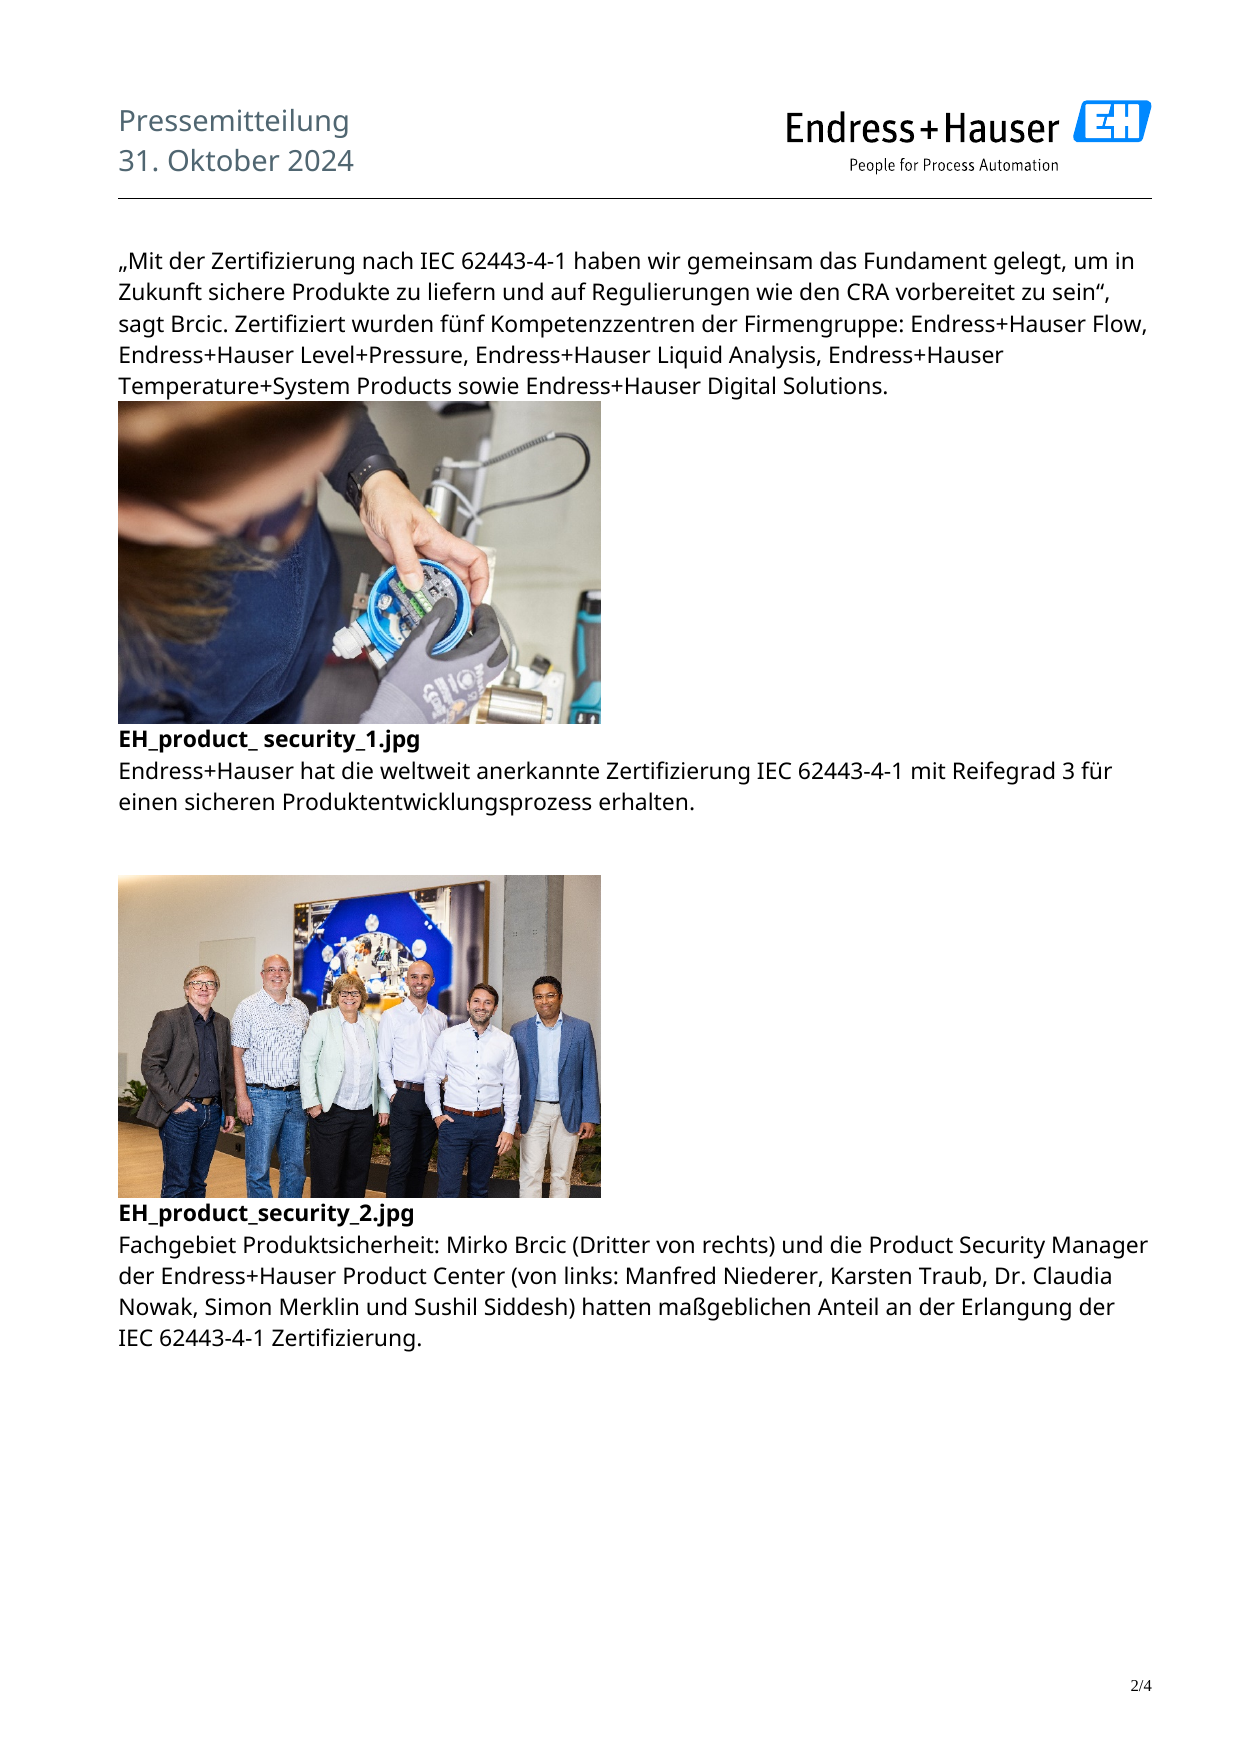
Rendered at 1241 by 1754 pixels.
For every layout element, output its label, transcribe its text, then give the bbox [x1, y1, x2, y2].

text Fachgebiet Produktsicherheit: Mirko Brcic (Dritter von rechts) und die Product Security Manager der Endress+Hauser Product Center (von links: Manfred Niederer, Karsten Traub, Dr. Claudia Nowak, Simon Merklin und Sushil Siddesh) hatten maßgeblichen Anteil an der Erlangung der IEC 62443-4-1 Zertifizierung. [118, 1229, 1152, 1354]
picture [118, 401, 601, 724]
picture [118, 875, 601, 1198]
